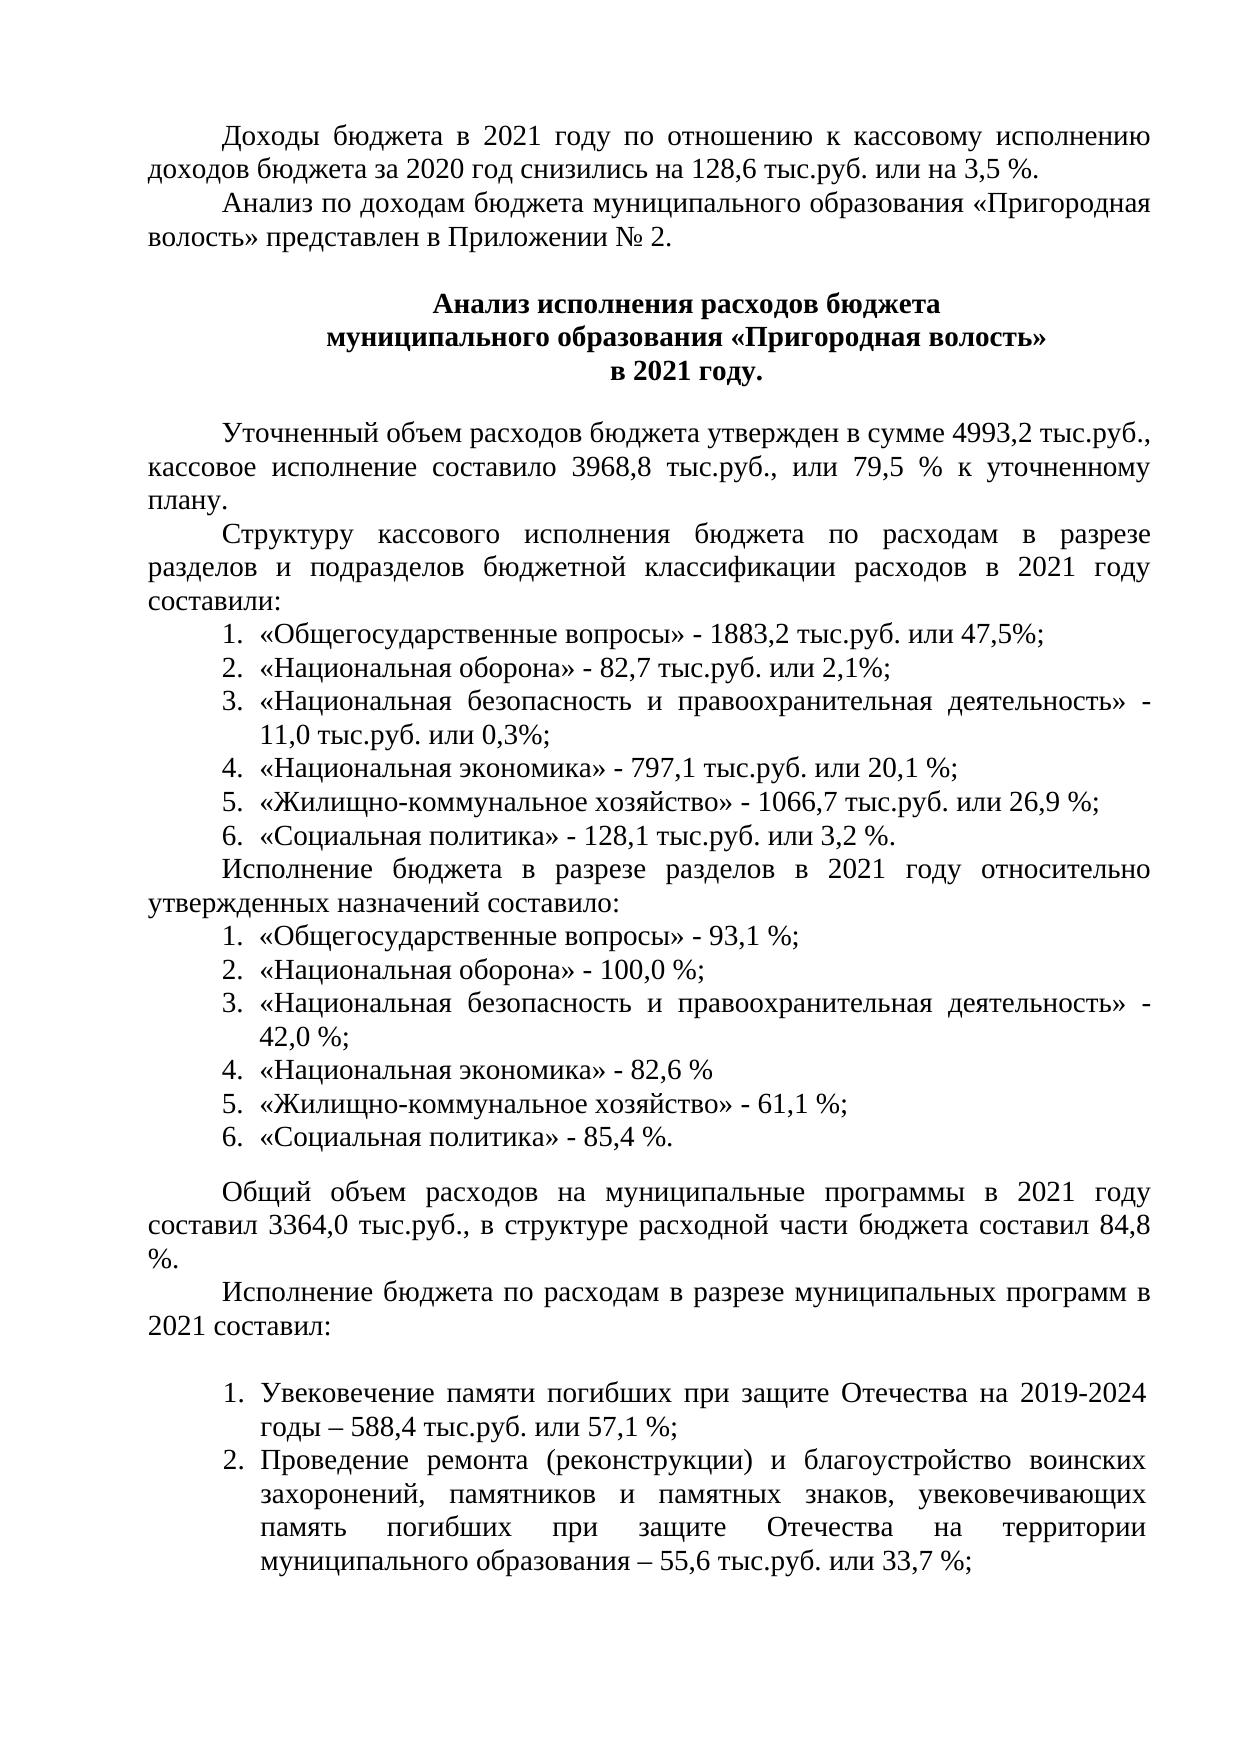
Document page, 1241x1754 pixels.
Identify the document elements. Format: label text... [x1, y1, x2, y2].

text Структуру кассового исполнения бюджета по расходам в разрезе разделов и подразделов бюджетной классификации расходов в 2021 году составили: [148, 516, 1152, 616]
text в 2021 году. [148, 353, 1152, 386]
text Анализ исполнения расходов бюджета [148, 286, 1152, 319]
list «Жилищно-коммунальное хозяйство» - 1066,7 тыс.руб. или 26,9 %; [222, 784, 1152, 818]
list «Национальная безопасность и правоохранительная деятельность» - 11,0 тыс.руб. или 0,3%; [222, 683, 1152, 751]
text Уточненный объем расходов бюджета утвержден в сумме 4993,2 тыс.руб., кассовое исполнение составило 3968,8 тыс.руб., или 79,5 % к уточненному плану. [148, 415, 1152, 516]
text Исполнение бюджета в разрезе разделов в 2021 году относительно утвержденных назначений составило: [148, 851, 1152, 918]
list «Социальная политика» - 128,1 тыс.руб. или 3,2 %. [222, 818, 1152, 851]
list «Национальная безопасность и правоохранительная деятельность» - 42,0 %; [222, 985, 1152, 1052]
text Доходы бюджета в 2021 году по отношению к кассовому исполнению доходов бюджета за 2020 год снизились на 128,6 тыс.руб. или на 3,5 %. [148, 118, 1152, 185]
list Увековечение памяти погибших при защите Отечества на 2019-2024 годы – 588,4 тыс.руб. или 57,1 %; [223, 1375, 1147, 1442]
text Исполнение бюджета по расходам в разрезе муниципальных программ в 2021 составил: [148, 1274, 1152, 1342]
list «Общегосударственные вопросы» - 1883,2 тыс.руб. или 47,5%; [222, 616, 1152, 650]
text Общий объем расходов на муниципальные программы в 2021 году составил 3364,0 тыс.руб., в структуре расходной части бюджета составил 84,8 %. [148, 1174, 1152, 1274]
list «Национальная экономика» - 797,1 тыс.руб. или 20,1 %; [222, 751, 1152, 784]
list Проведение ремонта (реконструкции) и благоустройство воинских захоронений, памятников и памятных знаков, увековечивающих память погибших при защите Отечества на территории муниципального образования – 55,6 тыс.руб. или 33,7 %; [223, 1442, 1147, 1576]
list «Социальная политика» - 85,4 %. [222, 1119, 1152, 1153]
list «Национальная оборона» - 82,7 тыс.руб. или 2,1%; [222, 650, 1152, 683]
text муниципального образования «Пригородная волость» [148, 319, 1152, 353]
list «Национальная экономика» - 82,6 % [222, 1052, 1152, 1086]
list «Жилищно-коммунальное хозяйство» - 61,1 %; [222, 1086, 1152, 1119]
list «Общегосударственные вопросы» - 93,1 %; [222, 918, 1152, 952]
text Анализ по доходам бюджета муниципального образования «Пригородная волость» представлен в Приложении № 2. [148, 185, 1152, 252]
list «Национальная оборона» - 100,0 %; [222, 952, 1152, 985]
